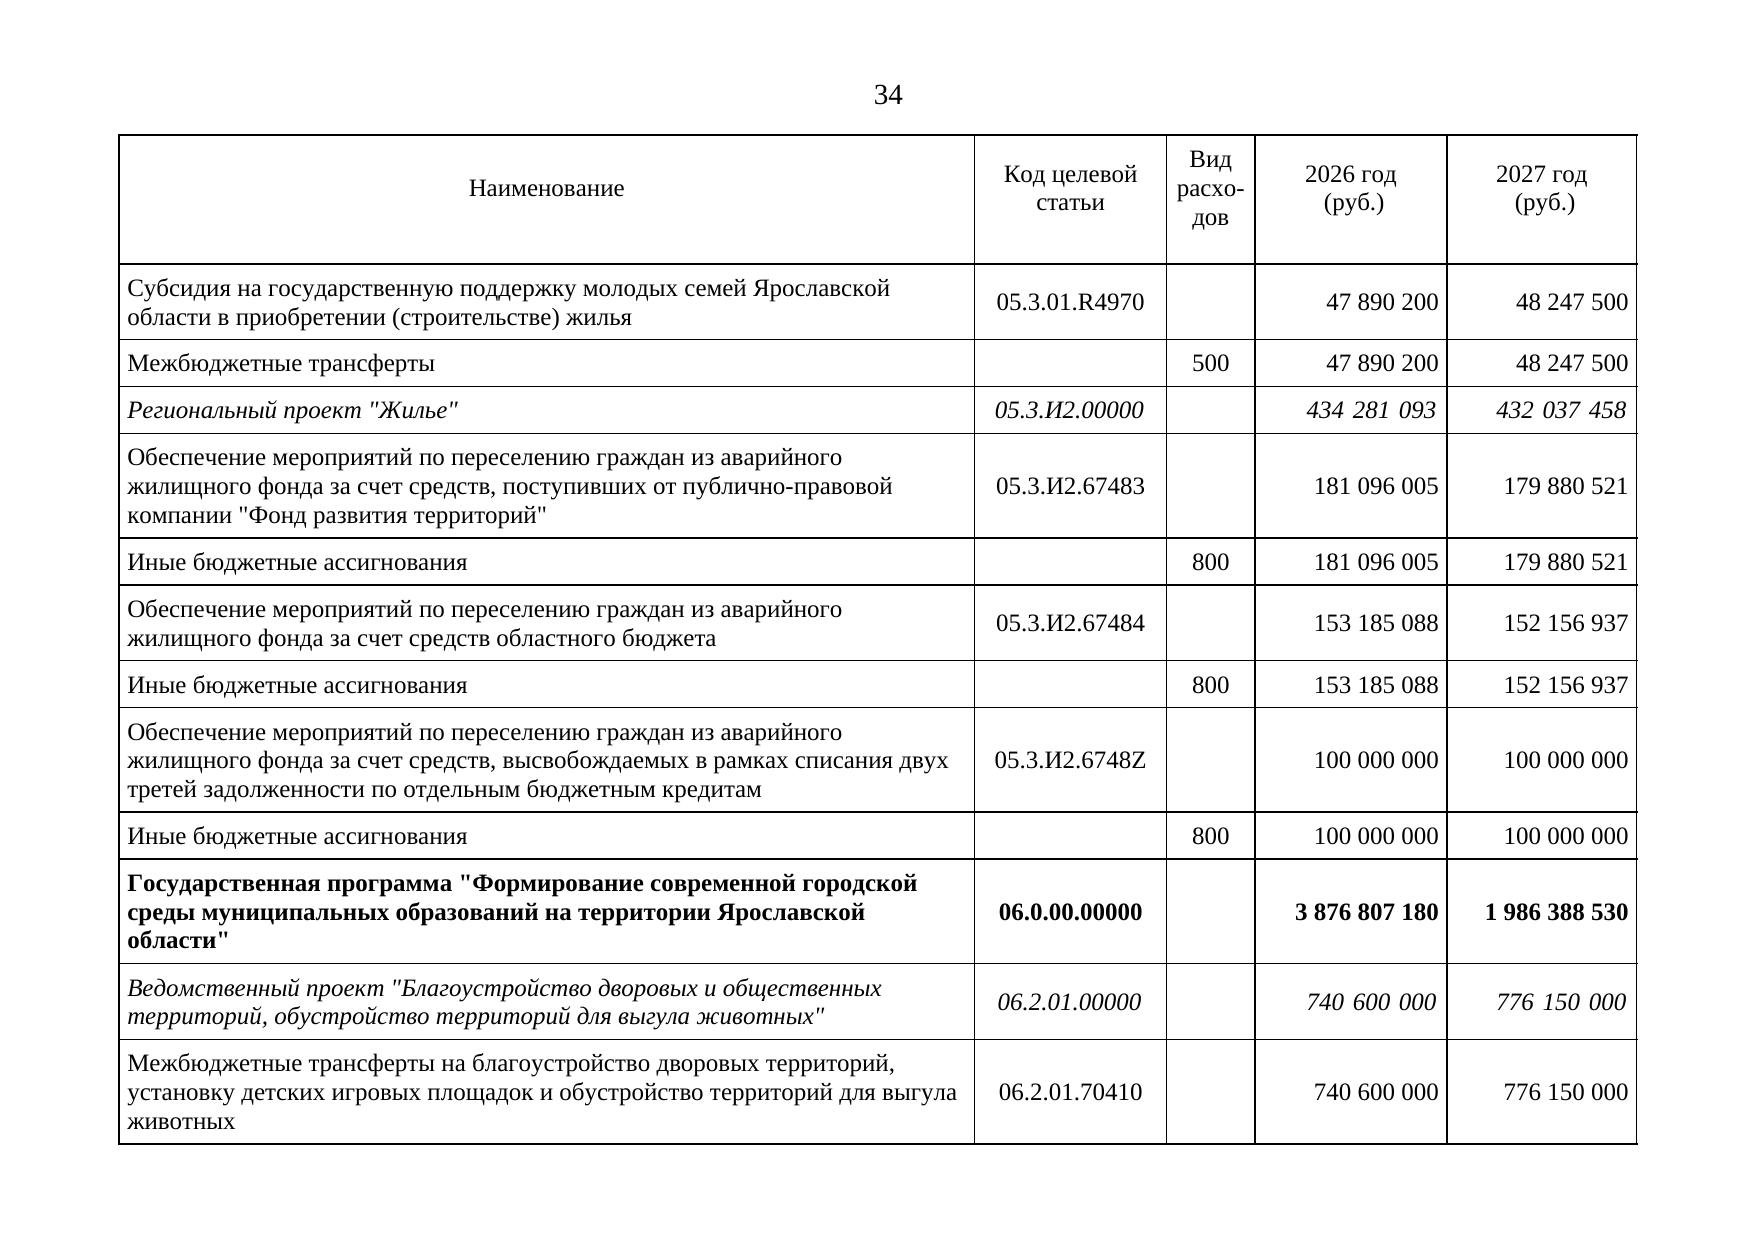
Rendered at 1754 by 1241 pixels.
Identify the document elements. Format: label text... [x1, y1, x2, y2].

table_cell [1167, 964, 1254, 1038]
table_cell 434 281 093 [1256, 387, 1446, 433]
table_cell 153 185 088 [1256, 661, 1446, 707]
table_cell Иные бюджетные ассигнования [120, 813, 974, 858]
table_header Вид расхо- дов [1167, 136, 1254, 263]
table_cell Иные бюджетные ассигнования [120, 661, 974, 707]
table_cell 05.3.И2.6748Z [975, 708, 1166, 811]
table_cell 05.3.И2.67484 [975, 586, 1166, 660]
table_cell 05.3.И2.00000 [975, 387, 1166, 433]
table_cell Государственная программа "Формирование современной городской среды муниципальных образований на территории Ярославской области" [120, 860, 974, 963]
table_cell [975, 661, 1166, 707]
table_cell 100 000 000 [1256, 813, 1446, 858]
table_cell Иные бюджетные ассигнования [120, 539, 974, 584]
table_cell 153 185 088 [1256, 586, 1446, 660]
table_cell 152 156 937 [1448, 586, 1636, 660]
table_cell [975, 813, 1166, 858]
table_cell Ведомственный проект "Благоустройство дворовых и общественных территорий, обустройство территорий для выгула животных" [120, 964, 974, 1038]
table_cell Субсидия на государственную поддержку молодых семей Ярославской области в приобретении (строительстве) жилья [120, 265, 974, 339]
table_cell 48 247 500 [1448, 265, 1636, 339]
table_cell [1167, 860, 1254, 963]
table_cell [1167, 708, 1254, 811]
table_cell Региональный проект "Жилье" [120, 387, 974, 433]
table_cell [1167, 586, 1254, 660]
table_cell 1 986 388 530 [1448, 860, 1636, 963]
table_cell 432 037 458 [1448, 387, 1636, 433]
table_cell 740 600 000 [1256, 1040, 1446, 1143]
table_cell 800 [1167, 661, 1254, 707]
table_cell [975, 340, 1166, 386]
table_cell 740 600 000 [1256, 964, 1446, 1038]
table_cell 100 000 000 [1448, 813, 1636, 858]
table_cell Обеспечение мероприятий по переселению граждан из аварийного жилищного фонда за счет средств, высвобождаемых в рамках списания двух третей задолженности по отдельным бюджетным кредитам [120, 708, 974, 811]
table_cell 776 150 000 [1448, 1040, 1636, 1143]
table_cell 179 880 521 [1448, 539, 1636, 584]
table_cell 48 247 500 [1448, 340, 1636, 386]
table_cell [1167, 265, 1254, 339]
table_cell [1167, 387, 1254, 433]
table_cell 800 [1167, 539, 1254, 584]
table_cell 06.2.01.70410 [975, 1040, 1166, 1143]
table_cell 47 890 200 [1256, 340, 1446, 386]
table_header 2027 год (руб.) [1448, 136, 1636, 263]
table_cell 05.3.01.R4970 [975, 265, 1166, 339]
table_header 2026 год (руб.) [1256, 136, 1446, 263]
table_cell 500 [1167, 340, 1254, 386]
table_cell [1167, 1040, 1254, 1143]
table_header Код целевой статьи [975, 136, 1166, 263]
table_cell 179 880 521 [1448, 434, 1636, 537]
table_cell Обеспечение мероприятий по переселению граждан из аварийного жилищного фонда за счет средств областного бюджета [120, 586, 974, 660]
table_cell 776 150 000 [1448, 964, 1636, 1038]
table_cell 3 876 807 180 [1256, 860, 1446, 963]
table_cell 800 [1167, 813, 1254, 858]
table_cell [975, 539, 1166, 584]
table_cell 181 096 005 [1256, 434, 1446, 537]
table_cell 100 000 000 [1256, 708, 1446, 811]
table_cell 100 000 000 [1448, 708, 1636, 811]
table_cell 181 096 005 [1256, 539, 1446, 584]
table_cell 06.0.00.00000 [975, 860, 1166, 963]
table_cell Межбюджетные трансферты на благоустройство дворовых территорий, установку детских игровых площадок и обустройство территорий для выгула животных [120, 1040, 974, 1143]
table_cell [1167, 434, 1254, 537]
table_header Наименование [120, 136, 974, 263]
table_cell 47 890 200 [1256, 265, 1446, 339]
table_cell 06.2.01.00000 [975, 964, 1166, 1038]
table_cell Обеспечение мероприятий по переселению граждан из аварийного жилищного фонда за счет средств, поступивших от публично-правовой компании "Фонд развития территорий" [120, 434, 974, 537]
table_cell 152 156 937 [1448, 661, 1636, 707]
table_cell Межбюджетные трансферты [120, 340, 974, 386]
table_cell 05.3.И2.67483 [975, 434, 1166, 537]
